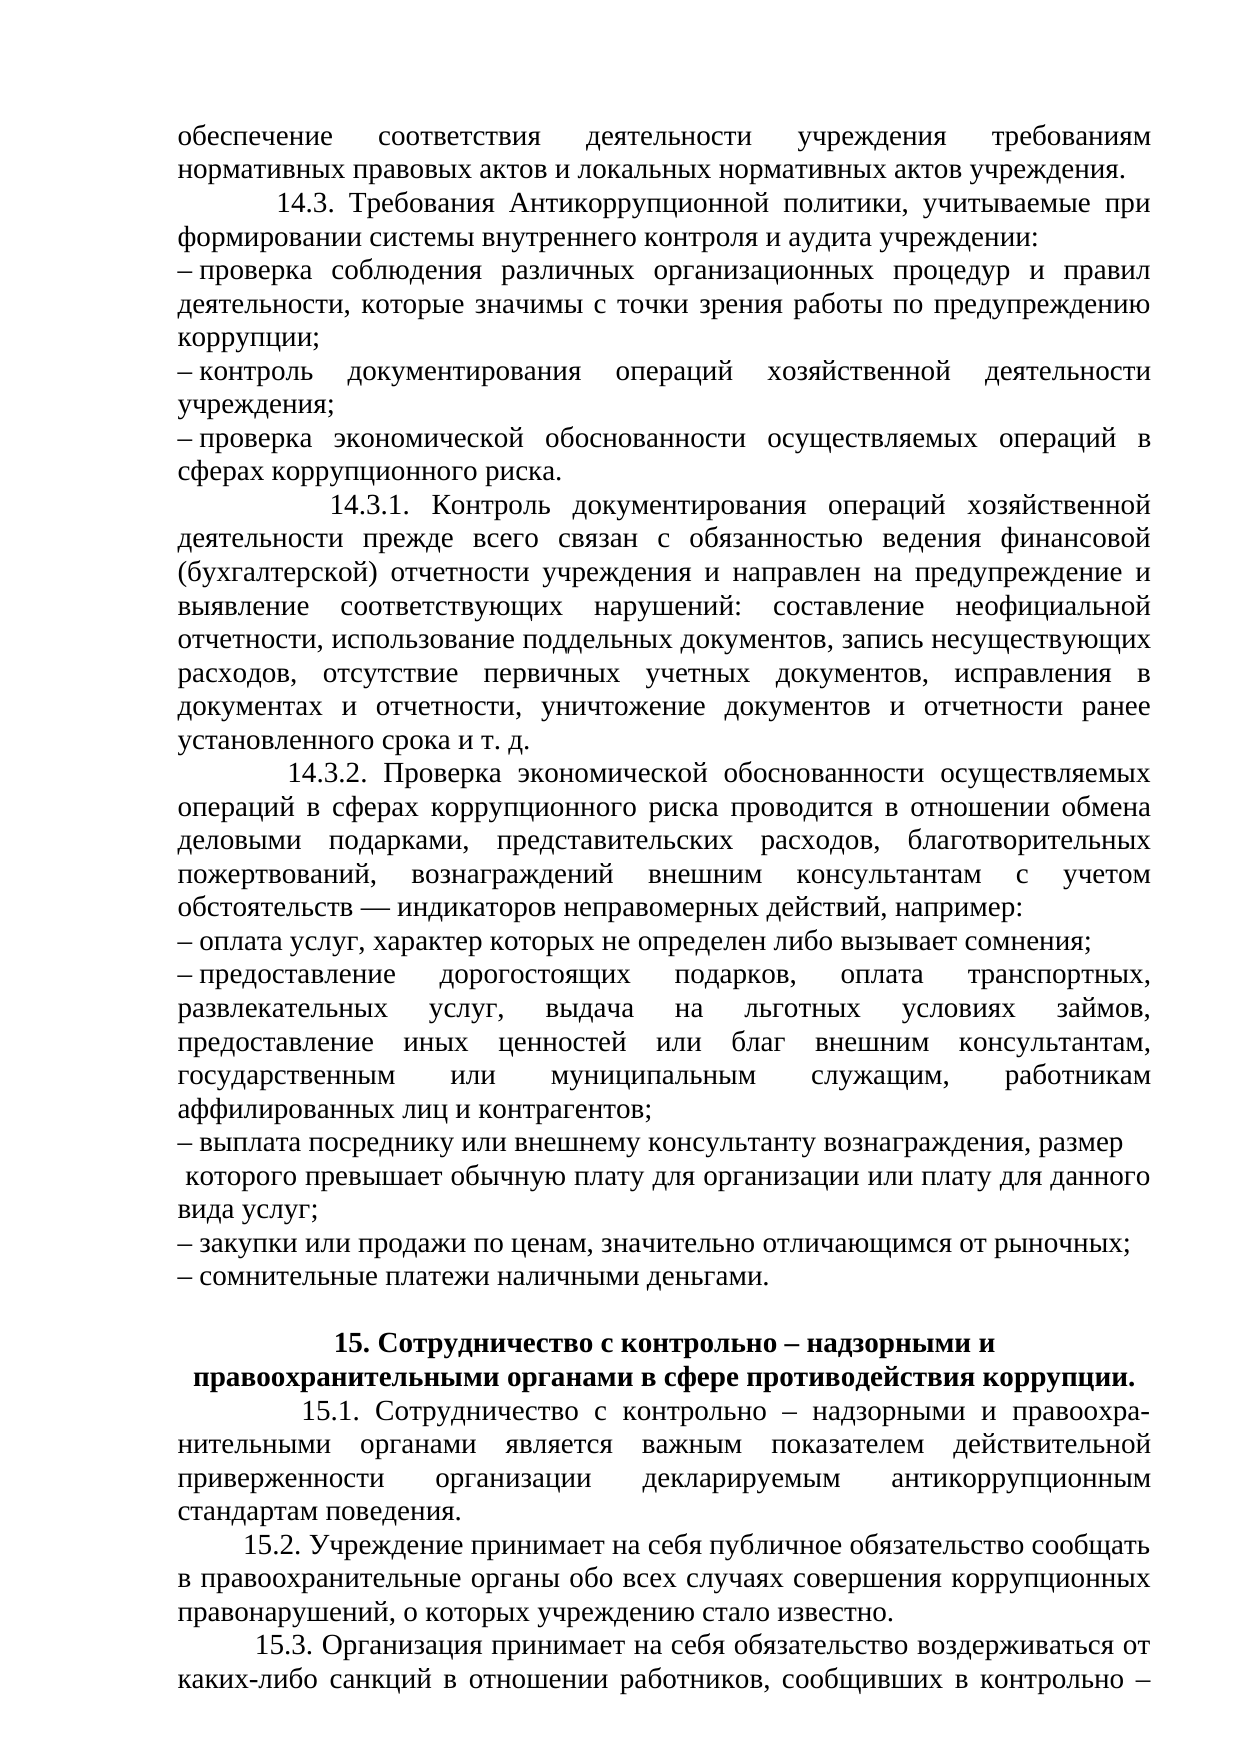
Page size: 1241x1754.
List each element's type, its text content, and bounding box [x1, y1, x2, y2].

text – проверка экономической обоснованности осуществляемых операций в сферах коррупционного риска. [177, 420, 1152, 487]
text – выплата посреднику или внешнему консультанту вознаграждения, размер [177, 1124, 1152, 1158]
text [177, 1627, 1152, 1694]
text которого превышает обычную плату для организации или плату для данного вида услуг; [177, 1158, 1152, 1225]
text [177, 118, 1152, 185]
text 14.3. Требования Антикоррупционной политики, учитываемые при формировании системы внутреннего контроля и аудита учреждении: [177, 185, 1152, 252]
text – предоставление дорогостоящих подарков, оплата транспортных, развлекательных услуг, выдача на льготных условиях займов, предоставление иных ценностей или благ внешним консультантам, государственным или муниципальным служащим, работникам аффилированных лиц и контрагентов; [177, 957, 1152, 1124]
text – контроль документирования операций хозяйственной деятельности учреждения; [177, 353, 1152, 420]
text 15.1. Сотрудничество с контрольно – надзорными и правоохра-нительными органами является важным показателем действительной приверженности организации декларируемым антикоррупционным стандартам поведения. [177, 1393, 1152, 1527]
text 14.3.2. Проверка экономической обоснованности осуществляемых операций в сферах коррупционного риска проводится в отношении обмена деловыми подарками, представительских расходов, благотворительных пожертвований, вознаграждений внешним консультантам с учетом обстоятельств — индикаторов неправомерных действий, например: [177, 755, 1152, 923]
text – закупки или продажи по ценам, значительно отличающимся от рыночных; [177, 1225, 1152, 1258]
text – проверка соблюдения различных организационных процедур и правил деятельности, которые значимы с точки зрения работы по предупреждению коррупции; [177, 252, 1152, 353]
text 14.3.1. Контроль документирования операций хозяйственной деятельности прежде всего связан с обязанностью ведения финансовой (бухгалтерской) отчетности учреждения и направлен на предупреждение и выявление соответствующих нарушений: составление неофициальной отчетности, использование поддельных документов, запись несуществующих расходов, отсутствие первичных учетных документов, исправления в документах и отчетности, уничтожение документов и отчетности ранее установленного срока и т. д. [177, 487, 1152, 755]
text 15. Сотрудничество с контрольно – надзорными и правоохранительными органами в сфере противодействия коррупции. [177, 1326, 1152, 1393]
text – сомнительные платежи наличными деньгами. [177, 1258, 1152, 1292]
text – оплата услуг, характер которых не определен либо вызывает сомнения; [177, 923, 1152, 957]
text 15.2. Учреждение принимает на себя публичное обязательство сообщать в правоохранительные органы обо всех случаях совершения коррупционных правонарушений, о которых учреждению стало известно. [177, 1527, 1152, 1627]
